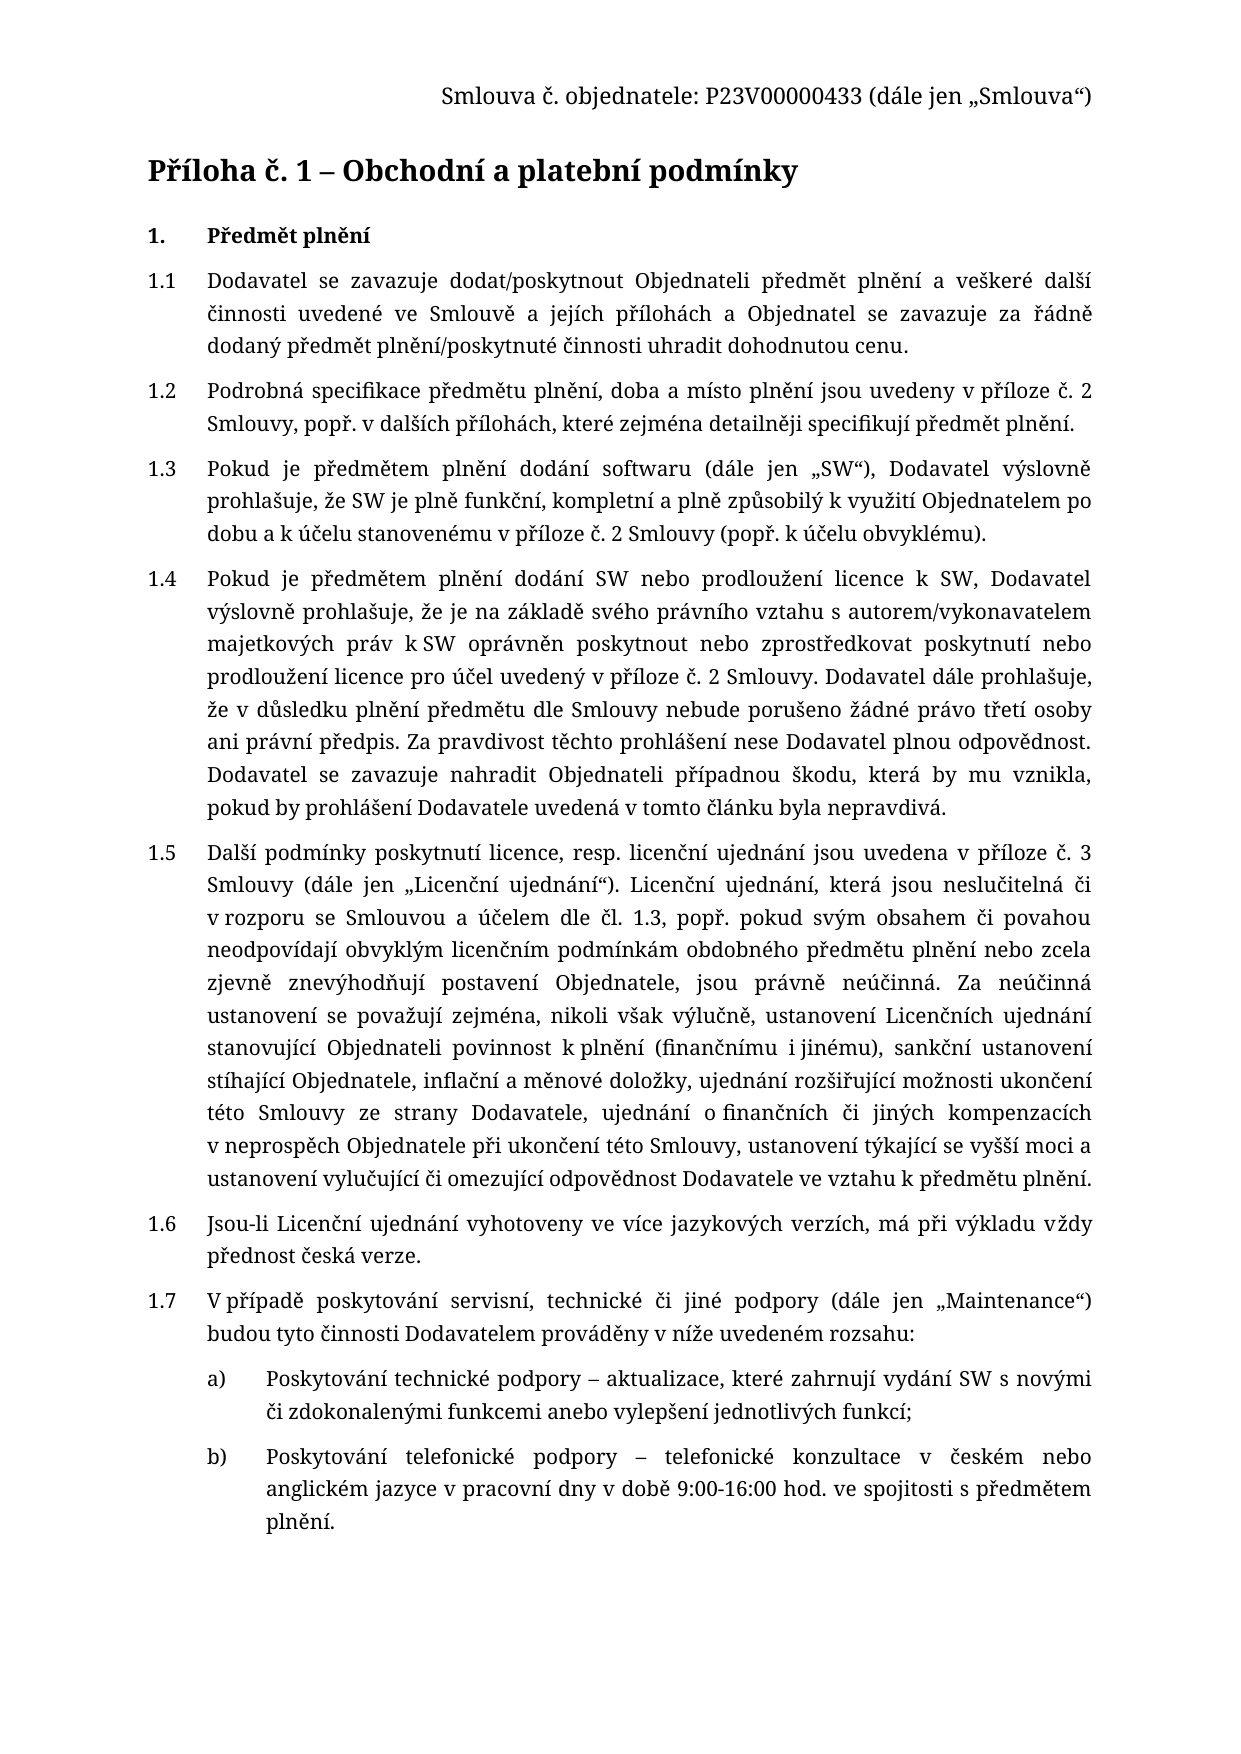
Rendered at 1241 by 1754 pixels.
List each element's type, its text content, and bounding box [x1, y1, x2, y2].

list Poskytování technické podpory – aktualizace, které zahrnují vydání SW s novými či zdokonalenými funkcemi anebo vylepšení jednotlivých funkcí; [207, 1364, 1092, 1425]
list Dodavatel se zavazuje dodat/poskytnout Objednateli předmět plnění a veškeré další činnosti uvedené ve Smlouvě a jejích přílohách a Objednatel se zavazuje za řádně dodaný předmět plnění/poskytnuté činnosti uhradit dohodnutou cenu. [148, 266, 1092, 360]
list Poskytování telefonické podpory – telefonické konzultace v českém nebo anglickém jazyce v pracovní dny v době 9:00-16:00 hod. ve spojitosti s předmětem plnění. [207, 1442, 1092, 1536]
list Podrobná specifikace předmětu plnění, doba a místo plnění jsou uvedeny v příloze č. 2 Smlouvy, popř. v dalších přílohách, které zejména detailněji specifikují předmět plnění. [148, 376, 1092, 437]
list Pokud je předmětem plnění dodání softwaru (dále jen „SW“), Dodavatel výslovně prohlašuje, že SW je plně funkční, kompletní a plně způsobilý k využití Objednatelem po dobu a k účelu stanovenému v příloze č. 2 Smlouvy (popř. k účelu obvyklému). [148, 454, 1092, 548]
text Příloha č. 1 – Obchodní a platební podmínky [148, 150, 1092, 190]
list V případě poskytování servisní, technické či jiné podpory (dále jen „Maintenance“) budou tyto činnosti Dodavatelem prováděny v níže uvedeném rozsahu: [148, 1287, 1092, 1348]
list Předmět plnění [148, 221, 1092, 249]
list Pokud je předmětem plnění dodání SW nebo prodloužení licence k SW, Dodavatel výslovně prohlašuje, že je na základě svého právního vztahu s autorem/vykonavatelem majetkových práv k SW oprávněn poskytnout nebo zprostředkovat poskytnutí nebo prodloužení licence pro účel uvedený v příloze č. 2 Smlouvy. Dodavatel dále prohlašuje, že v důsledku plnění předmětu dle Smlouvy nebude porušeno žádné právo třetí osoby ani právní předpis. Za pravdivost těchto prohlášení nese Dodavatel plnou odpovědnost. Dodavatel se zavazuje nahradit Objednateli případnou škodu, která by mu vznikla, pokud by prohlášení Dodavatele uvedená v tomto článku byla nepravdivá. [148, 564, 1092, 821]
list Další podmínky poskytnutí licence, resp. licenční ujednání jsou uvedena v příloze č. 3 Smlouvy (dále jen „Licenční ujednání“). Licenční ujednání, která jsou neslučitelná či v rozporu se Smlouvou a účelem dle čl. 1.3, popř. pokud svým obsahem či povahou neodpovídají obvyklým licenčním podmínkám obdobného předmětu plnění nebo zcela zjevně znevýhodňují postavení Objednatele, jsou právně neúčinná. Za neúčinná ustanovení se považují zejména, nikoli však výlučně, ustanovení Licenčních ujednání stanovující Objednateli povinnost k plnění (finančnímu i jinému), sankční ustanovení stíhající Objednatele, inflační a měnové doložky, ujednání rozšiřující možnosti ukončení této Smlouvy ze strany Dodavatele, ujednání o finančních či jiných kompenzacích v neprospěch Objednatele při ukončení této Smlouvy, ustanovení týkající se vyšší moci a ustanovení vylučující či omezující odpovědnost Dodavatele ve vztahu k předmětu plnění. [148, 838, 1092, 1192]
list Jsou-li Licenční ujednání vyhotoveny ve více jazykových verzích, má při výkladu vždy přednost česká verze. [148, 1209, 1092, 1270]
